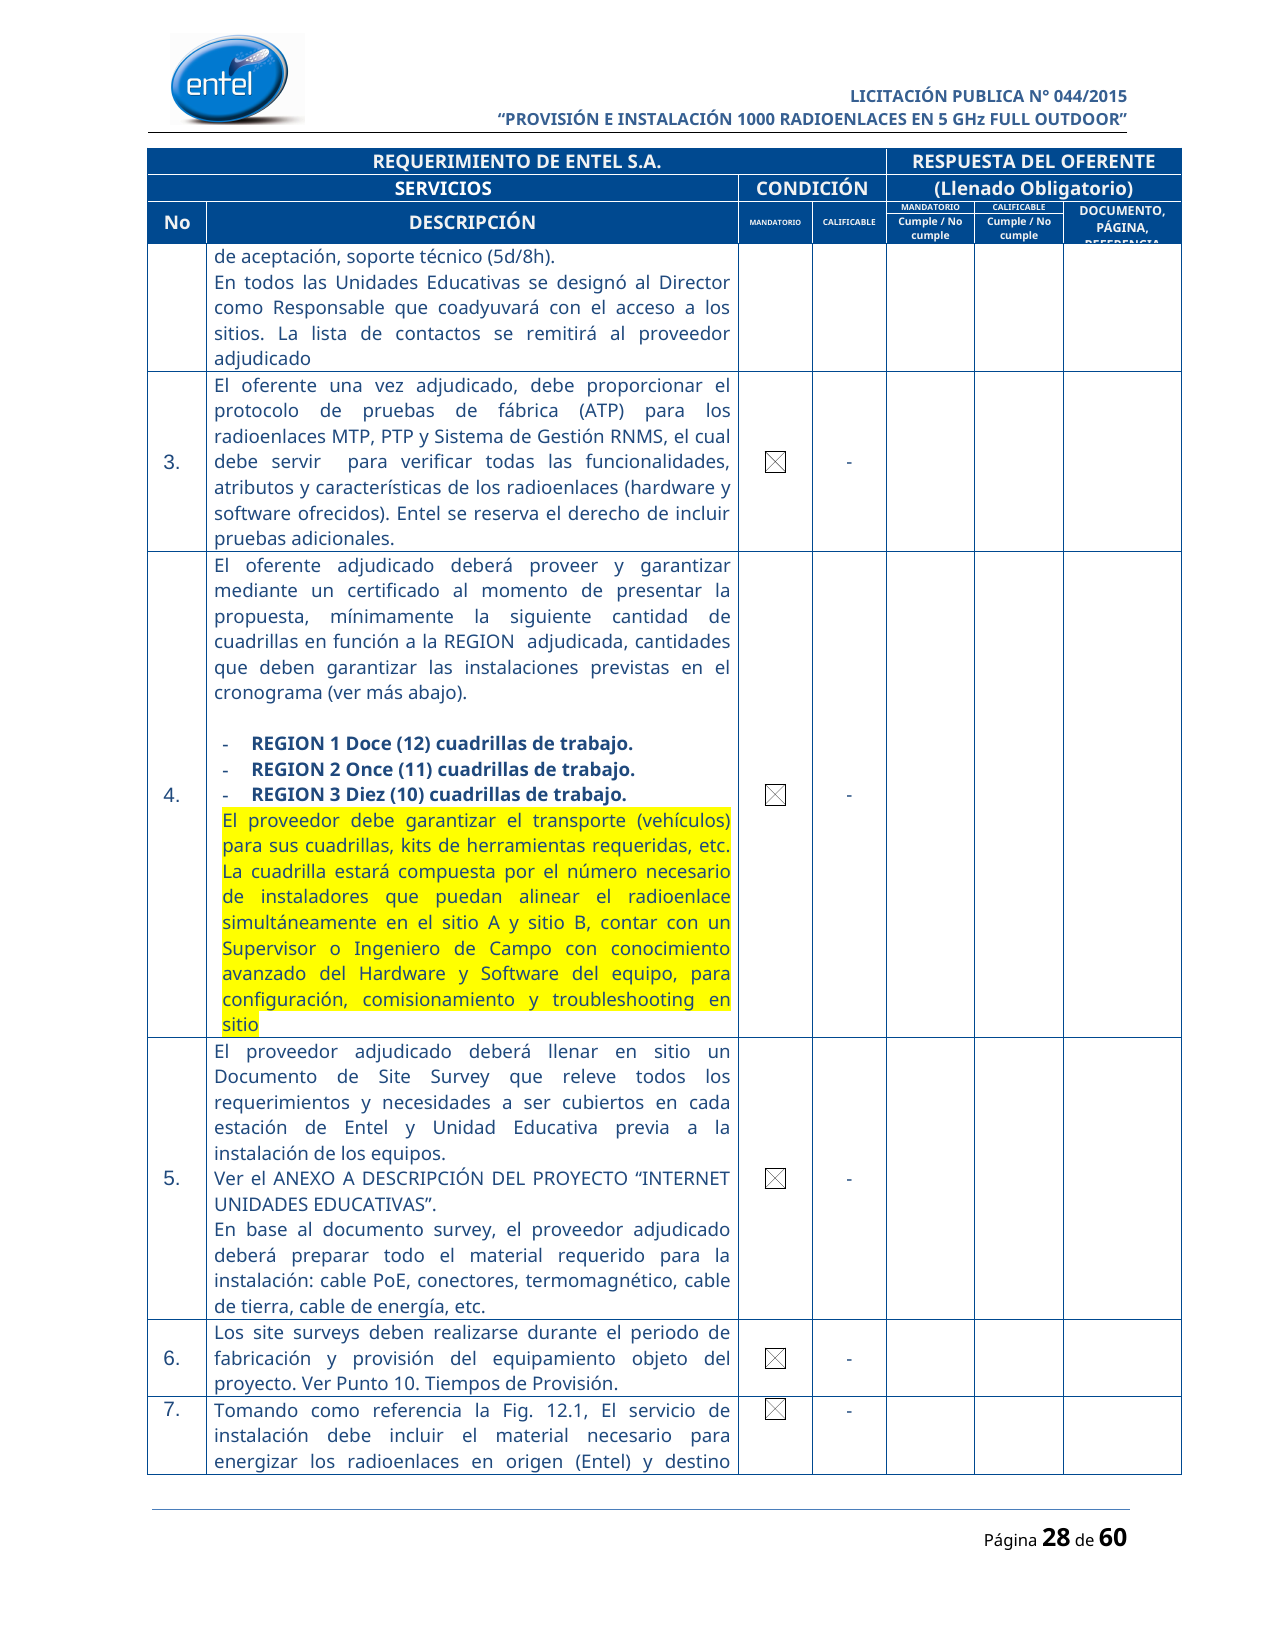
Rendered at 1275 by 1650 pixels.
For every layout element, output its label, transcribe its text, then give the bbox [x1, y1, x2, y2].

table_cell [1064, 1320, 1181, 1396]
table_cell DOCUMENTO, PÁGINA, REFERENCIA [1064, 202, 1181, 243]
table_cell El oferente una vez adjudicado, debe proporcionar el protocolo de pruebas de fábrica (ATP) para los radioenlaces MTP, PTP y Sistema de Gestión RNMS, el cual debe servir para verificar todas las funcionalidades, atributos y características de los radioenlaces (hardware y software ofrecidos). Entel se reserva el derecho de incluir pruebas adicionales. [207, 372, 738, 551]
table_cell [148, 1397, 206, 1474]
table_cell [887, 1038, 974, 1319]
table_cell CALIFICABLE [813, 202, 886, 243]
table_cell [739, 552, 812, 1037]
table_cell [1064, 372, 1181, 551]
table_cell [1064, 244, 1181, 371]
table_cell [739, 1038, 812, 1319]
table_cell El proveedor adjudicado deberá llenar en sitio un Documento de Site Survey que releve todos los requerimientos y necesidades a ser cubiertos en cada estación de Entel y Unidad Educativa previa a la instalación de los equipos. Ver el ANEXO A DESCRIPCIÓN DEL PROYECTO “INTERNET UNIDADES EDUCATIVAS”. En base al documento survey, el proveedor adjudicado deberá preparar todo el material requerido para la instalación: cable PoE, conectores, termomagnético, cable de tierra, cable de energía, etc. [207, 1038, 738, 1319]
table_cell [887, 372, 974, 551]
table_cell Cumple / No cumple [975, 214, 1063, 243]
table_cell DESCRIPCIÓN [207, 202, 738, 243]
table_header REQUERIMIENTO DE ENTEL S.A. [148, 149, 886, 174]
table_cell - [813, 372, 886, 551]
table_cell [148, 1320, 206, 1396]
table_cell [148, 372, 206, 551]
table_cell [887, 1320, 974, 1396]
picture [170, 33, 305, 125]
table_cell SERVICIOS [148, 175, 738, 201]
table_cell [887, 1397, 974, 1474]
table_cell - [813, 244, 886, 371]
table_cell - [813, 1038, 886, 1319]
table_header RESPUESTA DEL OFERENTE [887, 149, 1181, 174]
table_cell (Llenado Obligatorio) [887, 175, 1181, 201]
table_cell CONDICIÓN [739, 175, 886, 201]
table_cell [975, 1397, 1063, 1474]
table_cell No [148, 202, 206, 243]
table_cell [975, 1320, 1063, 1396]
table_cell [1064, 1038, 1181, 1319]
table_cell [1064, 552, 1181, 1037]
table_cell MANDATORIO [739, 202, 812, 243]
table_cell [975, 244, 1063, 371]
table_cell Cumple / No cumple [887, 214, 974, 243]
table_cell [1064, 1397, 1181, 1474]
table_cell [148, 244, 206, 371]
table_cell [975, 1038, 1063, 1319]
table_cell [887, 552, 974, 1037]
table_cell [975, 552, 1063, 1037]
table_cell El oferente adjudicado deberá proveer y garantizar mediante un certificado al momento de presentar la propuesta, mínimamente la siguiente cantidad de cuadrillas en función a la REGION adjudicada, cantidades que deben garantizar las instalaciones previstas en el cronograma (ver más abajo). REGION 1 Doce (12) cuadrillas de trabajo. REGION 2 Once (11) cuadrillas de trabajo. REGION 3 Diez (10) cuadrillas de trabajo. El proveedor debe garantizar el transporte (vehículos) para sus cuadrillas, kits de herramientas requeridas, etc. La cuadrilla estará compuesta por el número necesario de instaladores que puedan alinear el radioenlace simultáneamente en el sitio A y sitio B, contar con un Supervisor o Ingeniero de Campo con conocimiento avanzado del Hardware y Software del equipo, para configuración, comisionamiento y troubleshooting en sitio [207, 552, 738, 1037]
table_cell [148, 552, 206, 1037]
table_cell [739, 244, 812, 371]
table_cell [148, 1038, 206, 1319]
table_cell [739, 372, 812, 551]
table_cell [739, 1397, 812, 1474]
table_cell - [813, 1397, 886, 1474]
table_cell - [813, 1320, 886, 1396]
table_cell [739, 1320, 812, 1396]
table_cell [887, 244, 974, 371]
table_cell Los site surveys deben realizarse durante el periodo de fabricación y provisión del equipamiento objeto del proyecto. Ver Punto 10. Tiempos de Provisión. [207, 1320, 738, 1396]
table_cell [975, 372, 1063, 551]
table_cell - [813, 552, 886, 1037]
